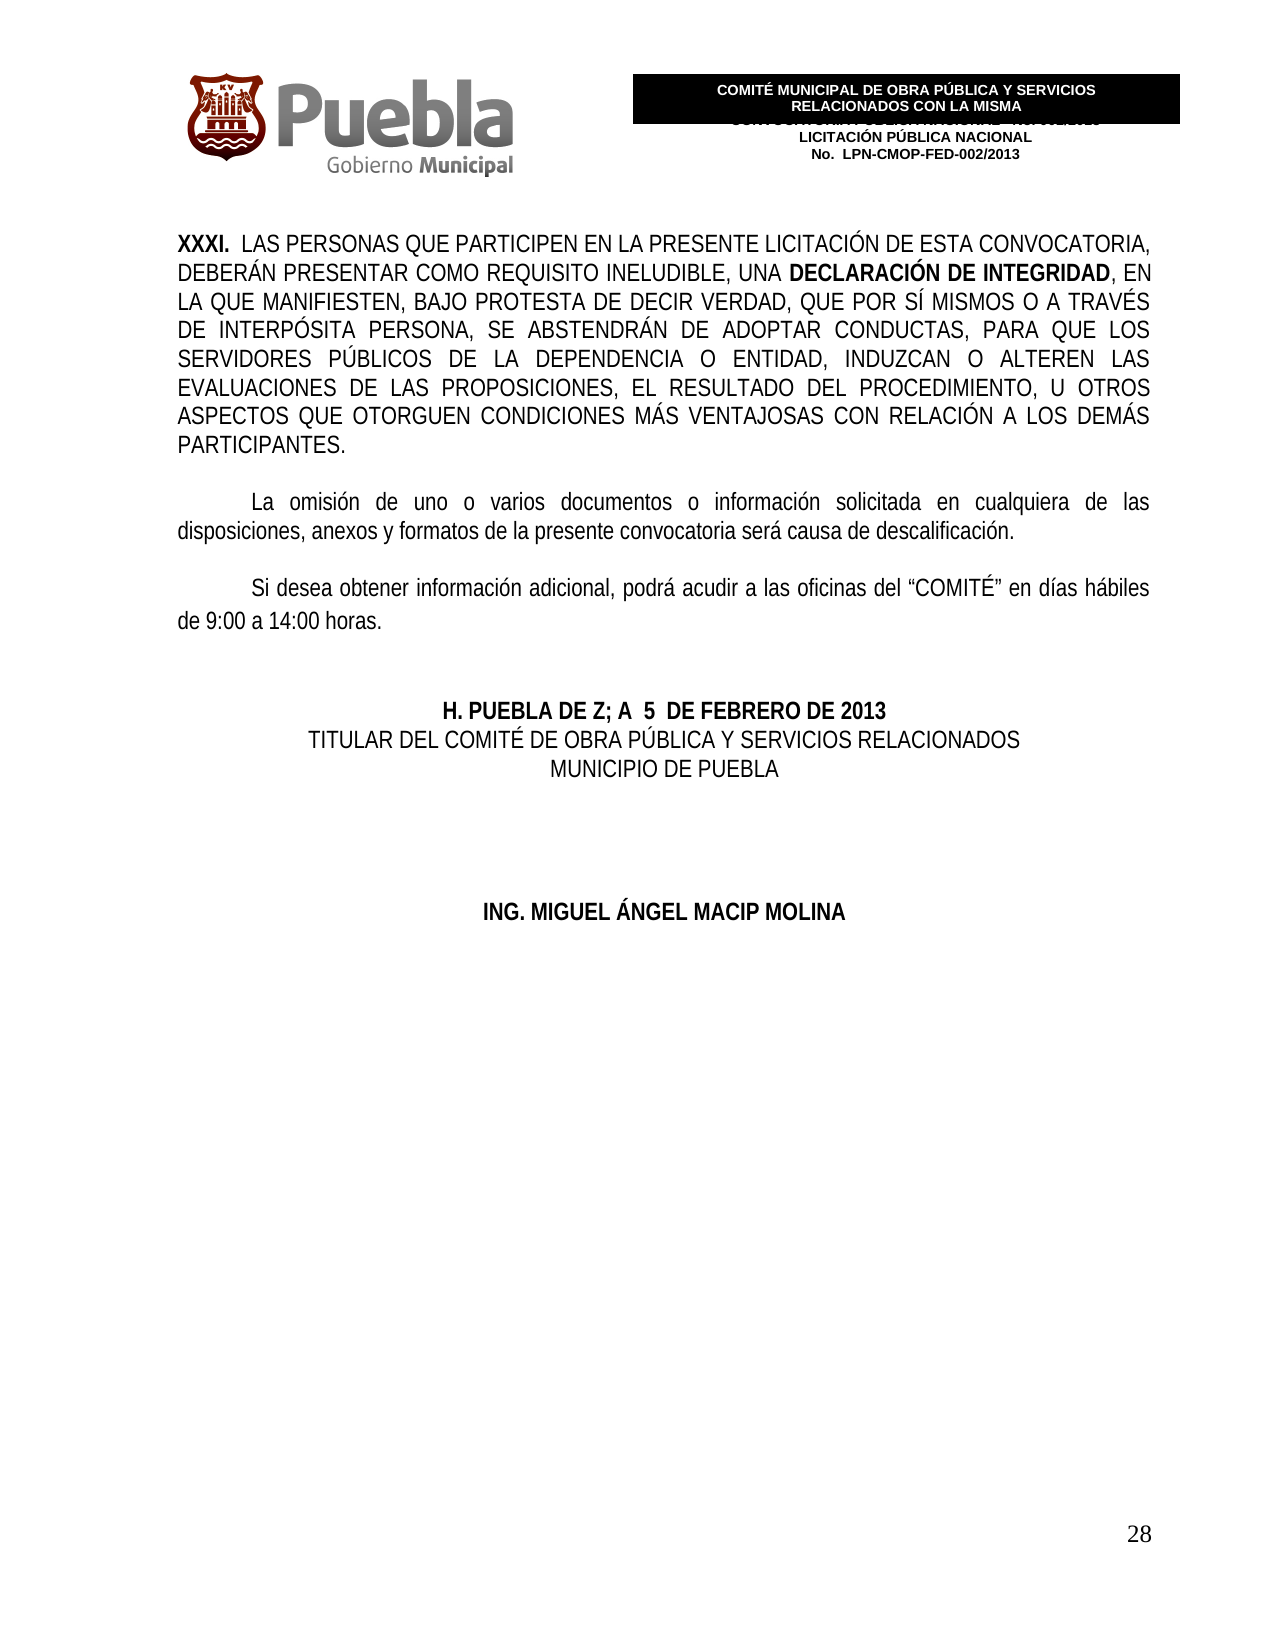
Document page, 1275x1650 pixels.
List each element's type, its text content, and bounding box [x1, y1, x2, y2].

text XXXI. LAS PERSONAS QUE PARTICIPEN EN LA PRESENTE LICITACIÓN DE ESTA CONVOCATORIA, DEBERÁN PRESENTAR COMO REQUISITO INELUDIBLE, UNA DECLARACIÓN DE INTEGRIDAD, EN LA QUE MANIFIESTEN, BAJO PROTESTA DE DECIR VERDAD, QUE POR SÍ MISMOS O A TRAVÉS DE INTERPÓSITA PERSONA, SE ABSTENDRÁN DE ADOPTAR CONDUCTAS, PARA QUE LOS SERVIDORES PÚBLICOS DE LA DEPENDENCIA O ENTIDAD, INDUZCAN O ALTEREN LAS EVALUACIONES DE LAS PROPOSICIONES, EL RESULTADO DEL PROCEDIMIENTO, U OTROS ASPECTOS QUE OTORGUEN CONDICIONES MÁS VENTAJOSAS CON RELACIÓN A LOS DEMÁS PARTICIPANTES. [177, 229, 1152, 458]
text ING. MIGUEL ÁNGEL MACIP MOLINA [177, 897, 1152, 925]
text H. PUEBLA DE Z; A 5 DE FEBRERO DE 2013 [177, 696, 1152, 725]
text Si desea obtener información adicional, podrá acudir a las oficinas del “COMITÉ” en días hábiles de 9:00 a 14:00 horas. [177, 573, 1152, 635]
text La omisión de uno o varios documentos o información solicitada en cualquiera de las disposiciones, anexos y formatos de la presente convocatoria será causa de descalificación. [177, 487, 1152, 544]
text TITULAR DEL COMITÉ DE OBRA PÚBLICA Y SERVICIOS RELACIONADOS [177, 725, 1152, 753]
picture [187, 73, 513, 177]
text MUNICIPIO DE PUEBLA [177, 753, 1152, 782]
